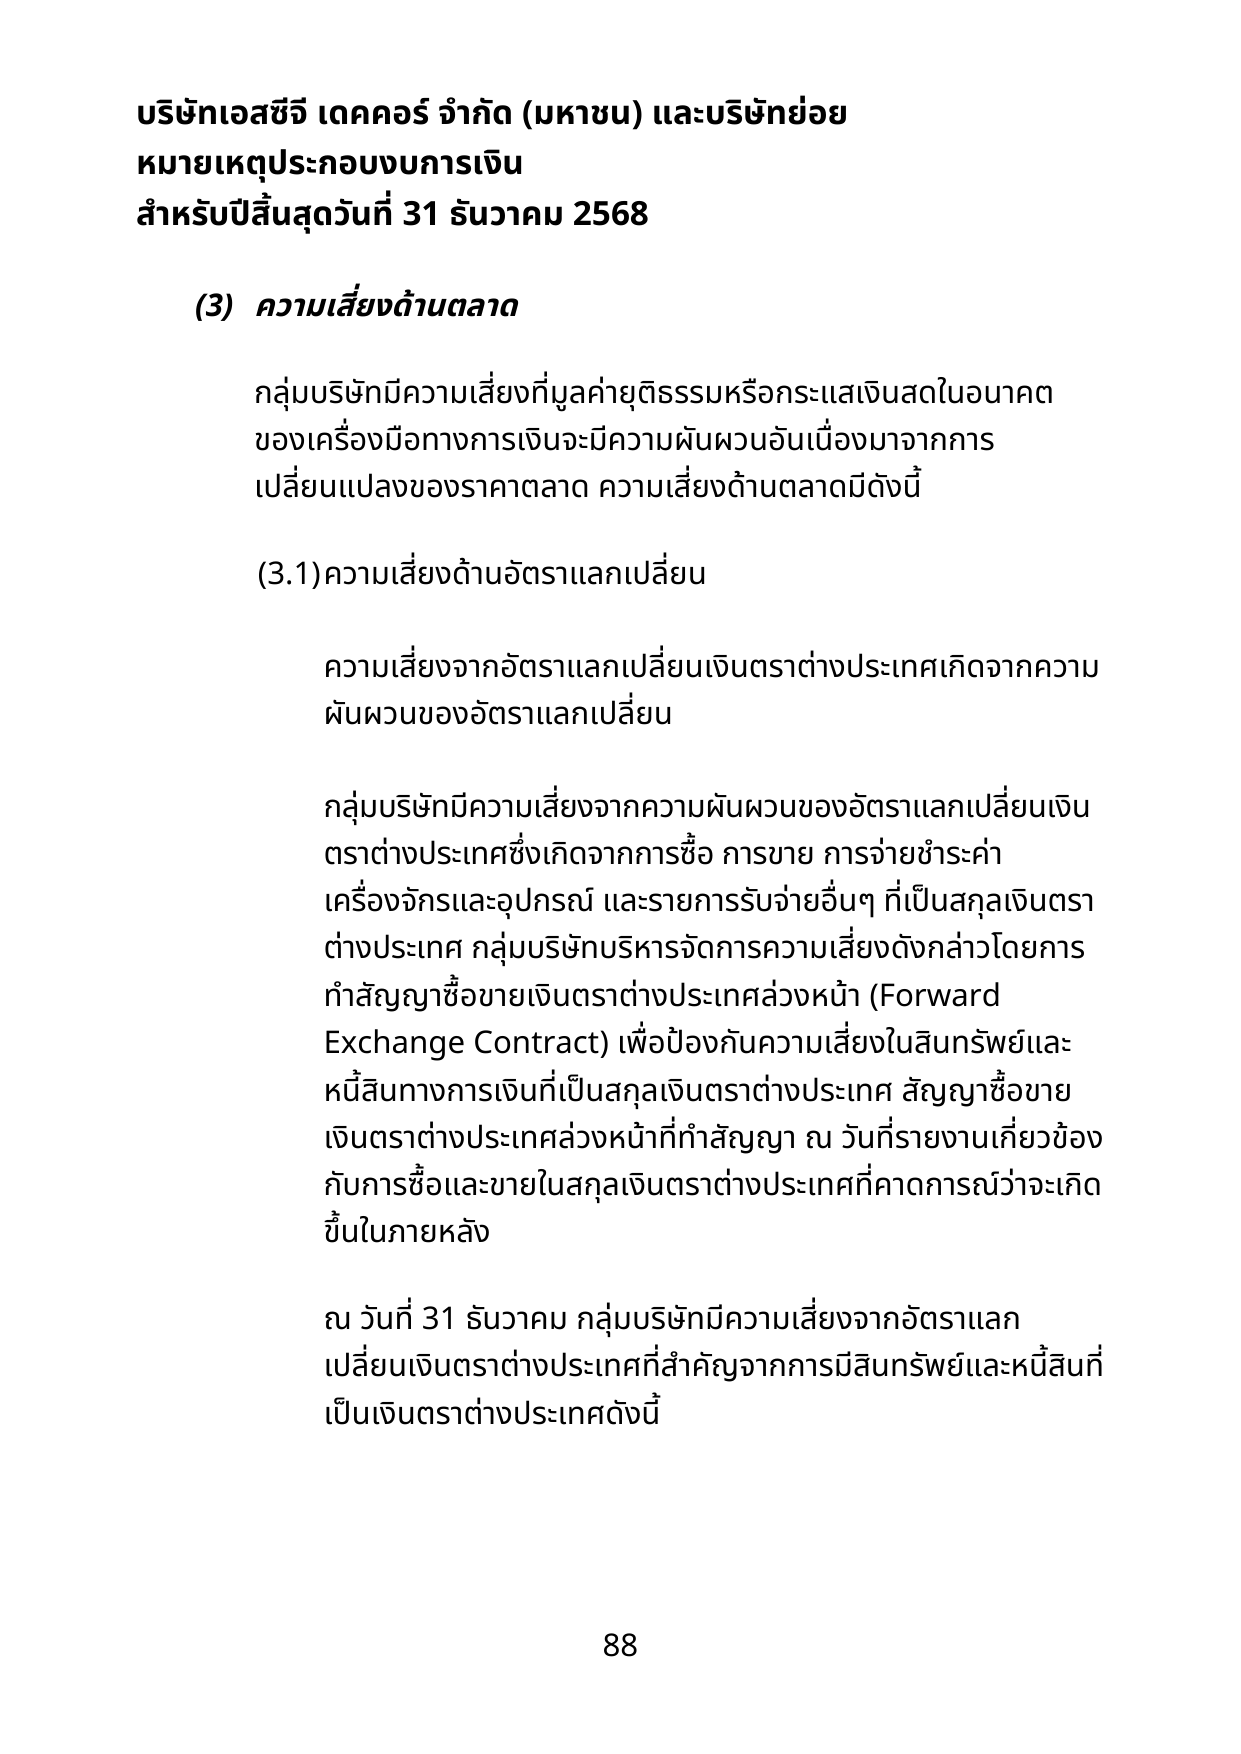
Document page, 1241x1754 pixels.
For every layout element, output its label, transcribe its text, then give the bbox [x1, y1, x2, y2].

list ความเสี่ยงด้านอัตราแลกเปลี่ยน [258, 551, 1104, 599]
text ความเสี่ยงจากอัตราแลกเปลี่ยนเงินตราต่างประเทศเกิดจากความผันผวนของอัตราแลกเปลี่ยน [323, 644, 1104, 739]
list ความเสี่ยงด้านตลาด [195, 283, 1104, 330]
text กลุ่มบริษัทมีความเสี่ยงจากความผันผวนของอัตราแลกเปลี่ยนเงินตราต่างประเทศซึ่งเกิดจากการซื้อ การขาย การจ่ายชำระค่าเครื่องจักรและอุปกรณ์ และรายการรับจ่ายอื่นๆ ที่เป็นสกุลเงินตราต่างประเทศ กลุ่มบริษัทบริหารจัดการความเสี่ยงดังกล่าวโดยการทำสัญญาซื้อขายเงินตราต่างประเทศล่วงหน้า (Forward Exchange Contract) เพื่อป้องกันความเสี่ยงในสินทรัพย์และหนี้สินทางการเงินที่เป็นสกุลเงินตราต่างประเทศ สัญญาซื้อขายเงินตราต่างประเทศล่วงหน้าที่ทำสัญญา ณ วันที่รายงานเกี่ยวข้องกับการซื้อและขายในสกุลเงินตราต่างประเทศที่คาดการณ์ว่าจะเกิดขึ้นในภายหลัง [323, 784, 1104, 1257]
list ณ วันที่ 31 ธันวาคม กลุ่มบริษัทมีความเสี่ยงจากอัตราแลกเปลี่ยนเงินตราต่างประเทศที่สำคัญจากการมีสินทรัพย์และหนี้สินที่เป็นเงินตราต่างประเทศดังนี้ [323, 1296, 1104, 1438]
text กลุ่มบริษัทมีความเสี่ยงที่มูลค่ายุติธรรมหรือกระแสเงินสดในอนาคตของเครื่องมือทางการเงินจะมีความผันผวนอันเนื่องมาจากการเปลี่ยนแปลงของราคาตลาด ความเสี่ยงด้านตลาดมีดังนี้ [254, 370, 1104, 512]
